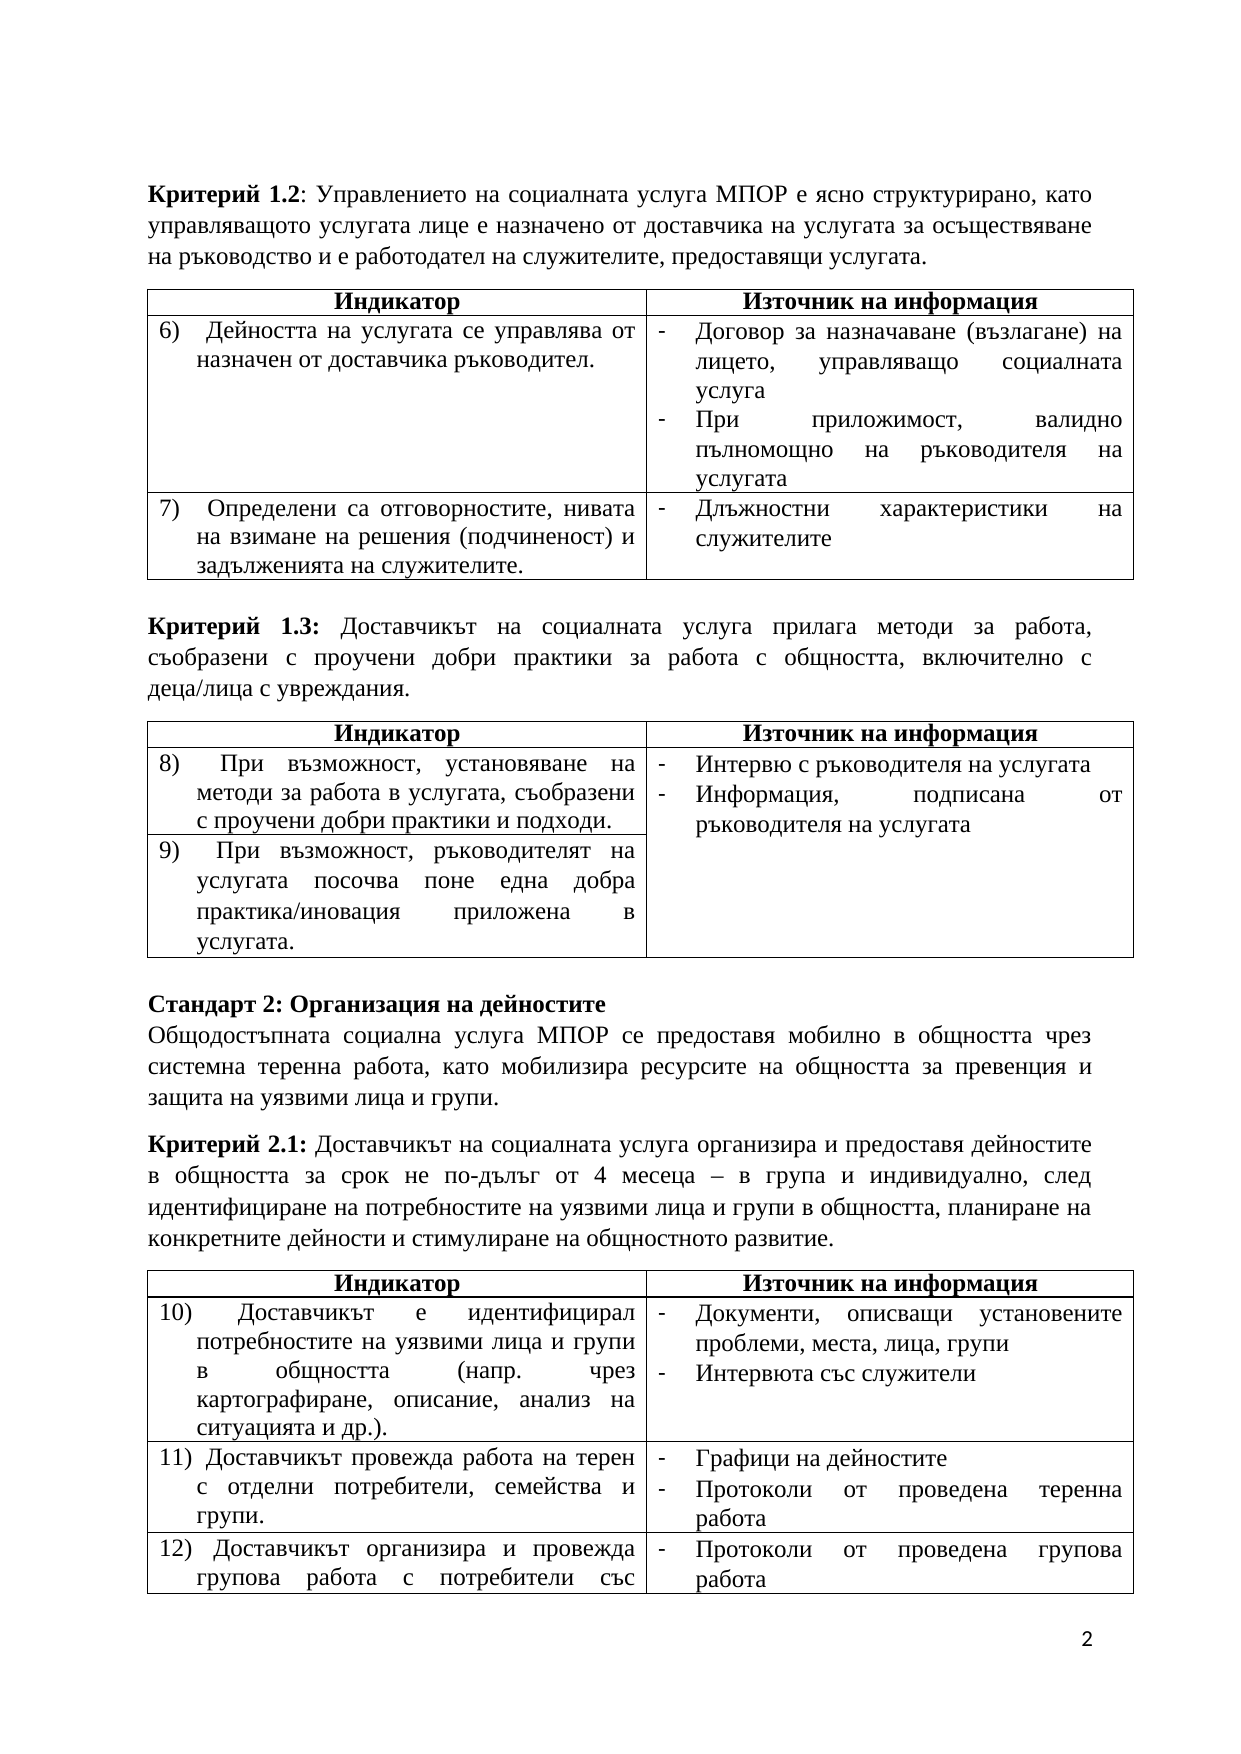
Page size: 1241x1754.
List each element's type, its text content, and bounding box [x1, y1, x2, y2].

table_header Източник на информация [647, 1271, 1133, 1296]
text Общодостъпната социална услуга МПОР се предоставя мобилно в общността чрез системна теренна работа, като мобилизира ресурсите на общността за превенция и защита на уязвими лица и групи. [148, 1020, 1093, 1111]
table_cell Определени са отговорностите, нивата на взимане на решения (подчиненост) и задълженията на служителите. [148, 493, 646, 579]
table_header Индикатор [148, 1271, 646, 1296]
text Критерий 1.2: Управлението на социалната услуга МПОР е ясно структурирано, като управляващото услугата лице е назначено от доставчика на услугата за осъществяване на ръководство и е работодател на служителите, предоставящи услугата. [148, 179, 1093, 269]
table_cell Доставчикът е идентифицирал потребностите на уязвими лица и групи в общността (напр. чрез картографиране, описание, анализ на ситуацията и др.). [148, 1298, 646, 1441]
table_cell Интервю с ръководителя на услугата Информация, подписана от ръководителя на услугата [647, 748, 1133, 957]
table_cell Графици на дейностите Протоколи от проведена теренна работа [647, 1442, 1133, 1532]
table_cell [148, 1533, 646, 1592]
text Критерий 2.1: Доставчикът на социалната услуга организира и предоставя дейностите в общността за срок не по-дълъг от 4 месеца – в група и индивидуално, след идентифициране на потребностите на уязвими лица и групи в общността, планиране на конкретните дейности и стимулиране на общностното развитие. [148, 1129, 1093, 1251]
table_header Индикатор [148, 722, 646, 747]
table_cell Документи, описващи установените проблеми, места, лица, групи Интервюта със служители [647, 1298, 1133, 1441]
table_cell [647, 1533, 1133, 1592]
table_cell Доставчикът провежда работа на терен с отделни потребители, семейства и групи. [148, 1442, 646, 1532]
table_cell Дейността на услугата се управлява от назначен от доставчика ръководител. [148, 316, 646, 492]
text Критерий 1.3: Доставчикът на социалната услуга прилага методи за работа, съобразени с проучени добри практики за работа с общността, включително с деца/лица с увреждания. [148, 611, 1093, 702]
table_cell При възможност, ръководителят на услугата посочва поне една добра практика/иновация приложена в услугата. [148, 835, 646, 957]
table_header Индикатор [148, 290, 646, 314]
table_header Източник на информация [647, 722, 1133, 747]
table_cell Договор за назначаване (възлагане) на лицето, управляващо социалната услуга При приложимост, валидно пълномощно на ръководителя на услугата [647, 316, 1133, 492]
table_cell Длъжностни характеристики на служителите [647, 493, 1133, 579]
table_cell При възможност, установяване на методи за работа в услугата, съобразени с проучени добри практики и подходи. [148, 748, 646, 834]
table_header Източник на информация [647, 290, 1133, 314]
text Стандарт 2: Организация на дейностите [148, 989, 1093, 1017]
